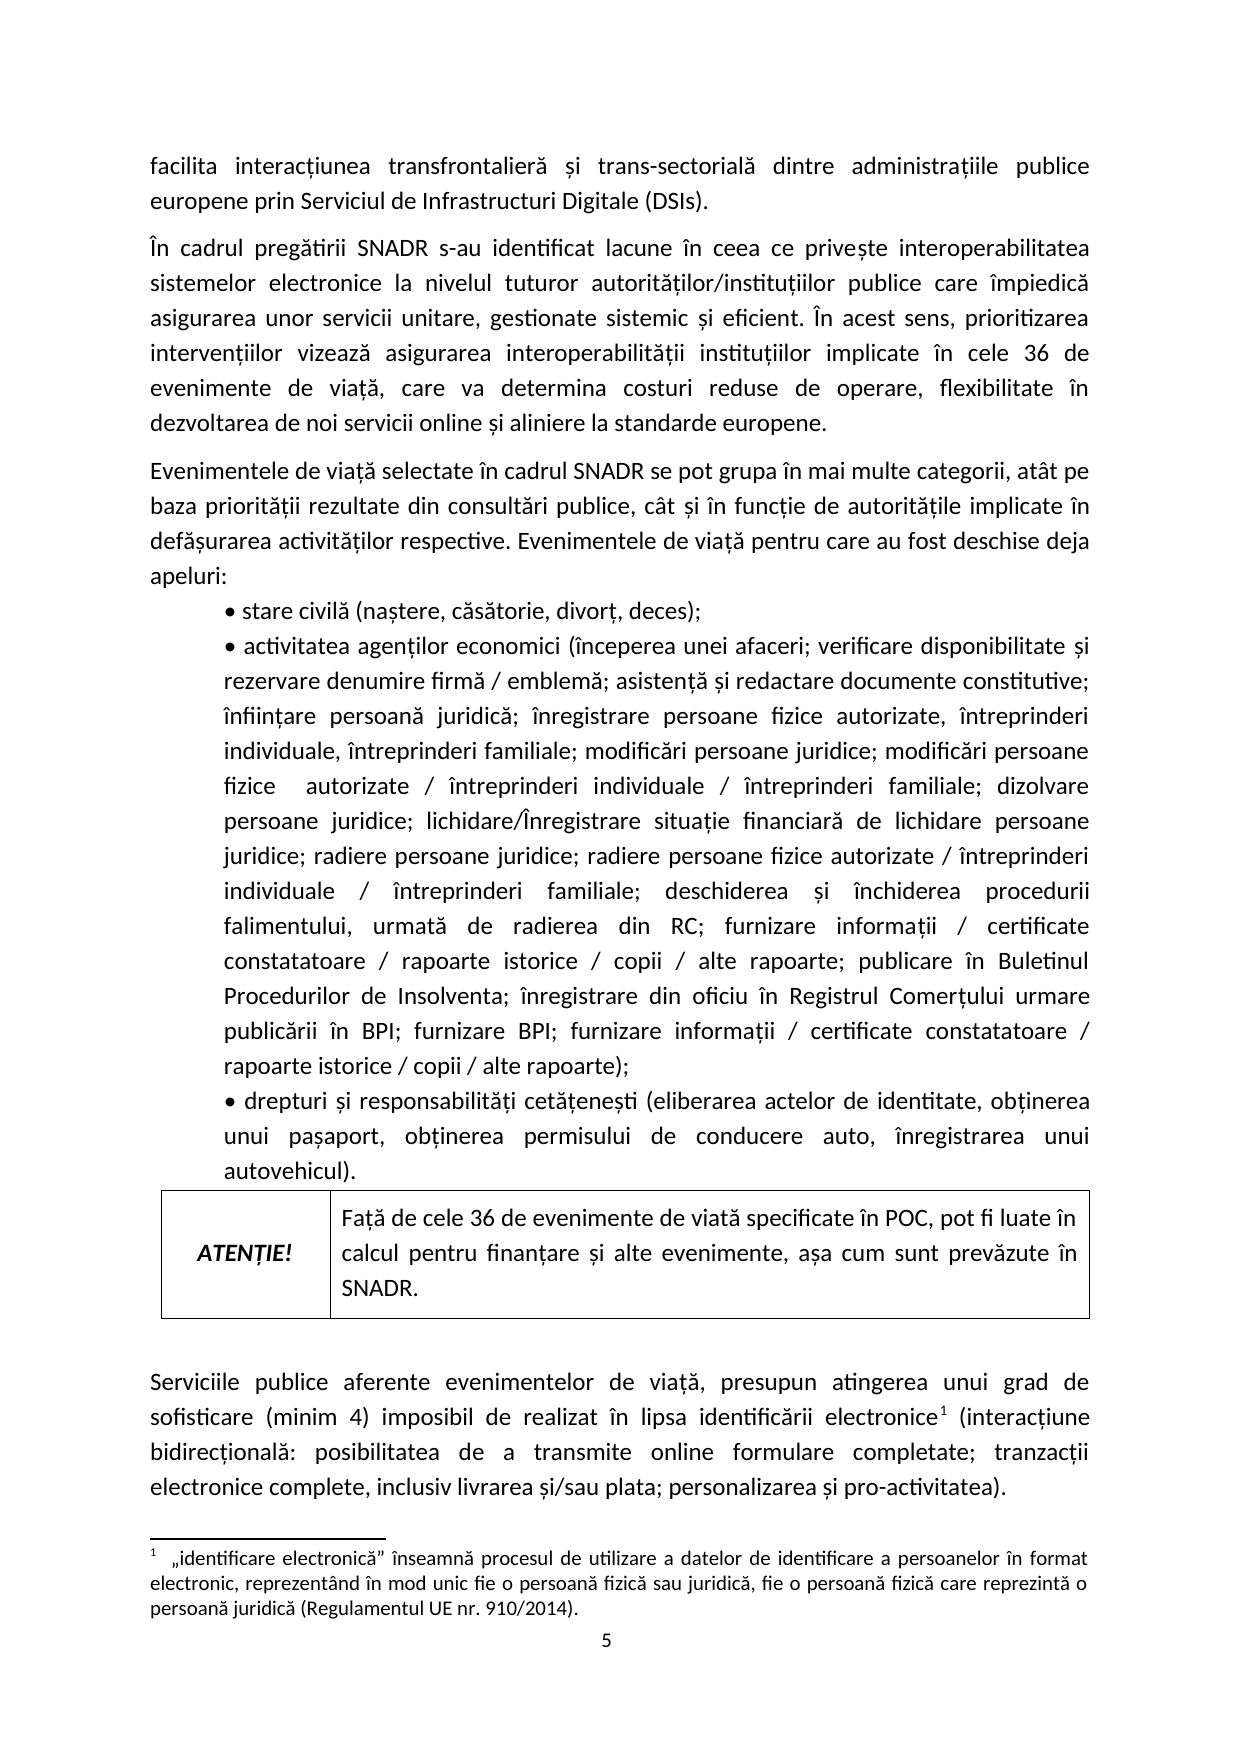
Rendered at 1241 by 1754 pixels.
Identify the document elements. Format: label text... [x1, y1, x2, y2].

text • stare civilă (naștere, căsătorie, divorț, deces); [224, 595, 1090, 626]
text Serviciile publice aferente evenimentelor de viață, presupun atingerea unui grad de sofisticare (minim 4) imposibil de realizat în lipsa identificării electronice (interacţiune bidirecţională: posibilitatea de a transmite online formulare completate; tranzacţii electronice complete, inclusiv livrarea şi/sau plata; personalizarea şi pro-activitatea). [150, 1366, 1090, 1501]
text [150, 150, 1090, 216]
text • activitatea agenților economici (începerea unei afaceri; verificare disponibilitate și rezervare denumire firmă / emblemă; asistență și redactare documente constitutive; înființare persoană juridică; înregistrare persoane fizice autorizate, întreprinderi individuale, întreprinderi familiale; modificări persoane juridice; modificări persoane fizice autorizate / întreprinderi individuale / întreprinderi familiale; dizolvare persoane juridice; lichidare/Înregistrare situație financiară de lichidare persoane juridice; radiere persoane juridice; radiere persoane fizice autorizate / întreprinderi individuale / întreprinderi familiale; deschiderea și închiderea procedurii falimentului, urmată de radierea din RC; furnizare informații / certificate constatatoare / rapoarte istorice / copii / alte rapoarte; publicare în Buletinul Procedurilor de Insolventa; înregistrare din oficiu în Registrul Comerțului urmare publicării în BPI; furnizare BPI; furnizare informații / certificate constatatoare / rapoarte istorice / copii / alte rapoarte); [224, 630, 1090, 1081]
text • drepturi și responsabilități cetățenești (eliberarea actelor de identitate, obținerea unui pașaport, obținerea permisului de conducere auto, înregistrarea unui autovehicul). [224, 1085, 1090, 1186]
text În cadrul pregătirii SNADR s-au identificat lacune în ceea ce privește interoperabilitatea sistemelor electronice la nivelul tuturor autorităţilor/instituţiilor publice care împiedică asigurarea unor servicii unitare, gestionate sistemic și eficient. În acest sens, prioritizarea intervențiilor vizează asigurarea interoperabilității instituțiilor implicate în cele 36 de evenimente de viaţă, care va determina costuri reduse de operare, flexibilitate în dezvoltarea de noi servicii online și aliniere la standarde europene. [150, 232, 1090, 438]
text Evenimentele de viață selectate în cadrul SNADR se pot grupa în mai multe categorii, atât pe baza priorității rezultate din consultări publice, cât și în funcție de autoritățile implicate în defășurarea activităților respective. Evenimentele de viață pentru care au fost deschise deja apeluri: [150, 455, 1090, 591]
table_header ATENŢIE! [162, 1191, 330, 1317]
table_header Față de cele 36 de evenimente de viată specificate în POC, pot fi luate în calcul pentru finanțare și alte evenimente, așa cum sunt prevăzute în SNADR. [331, 1191, 1089, 1317]
